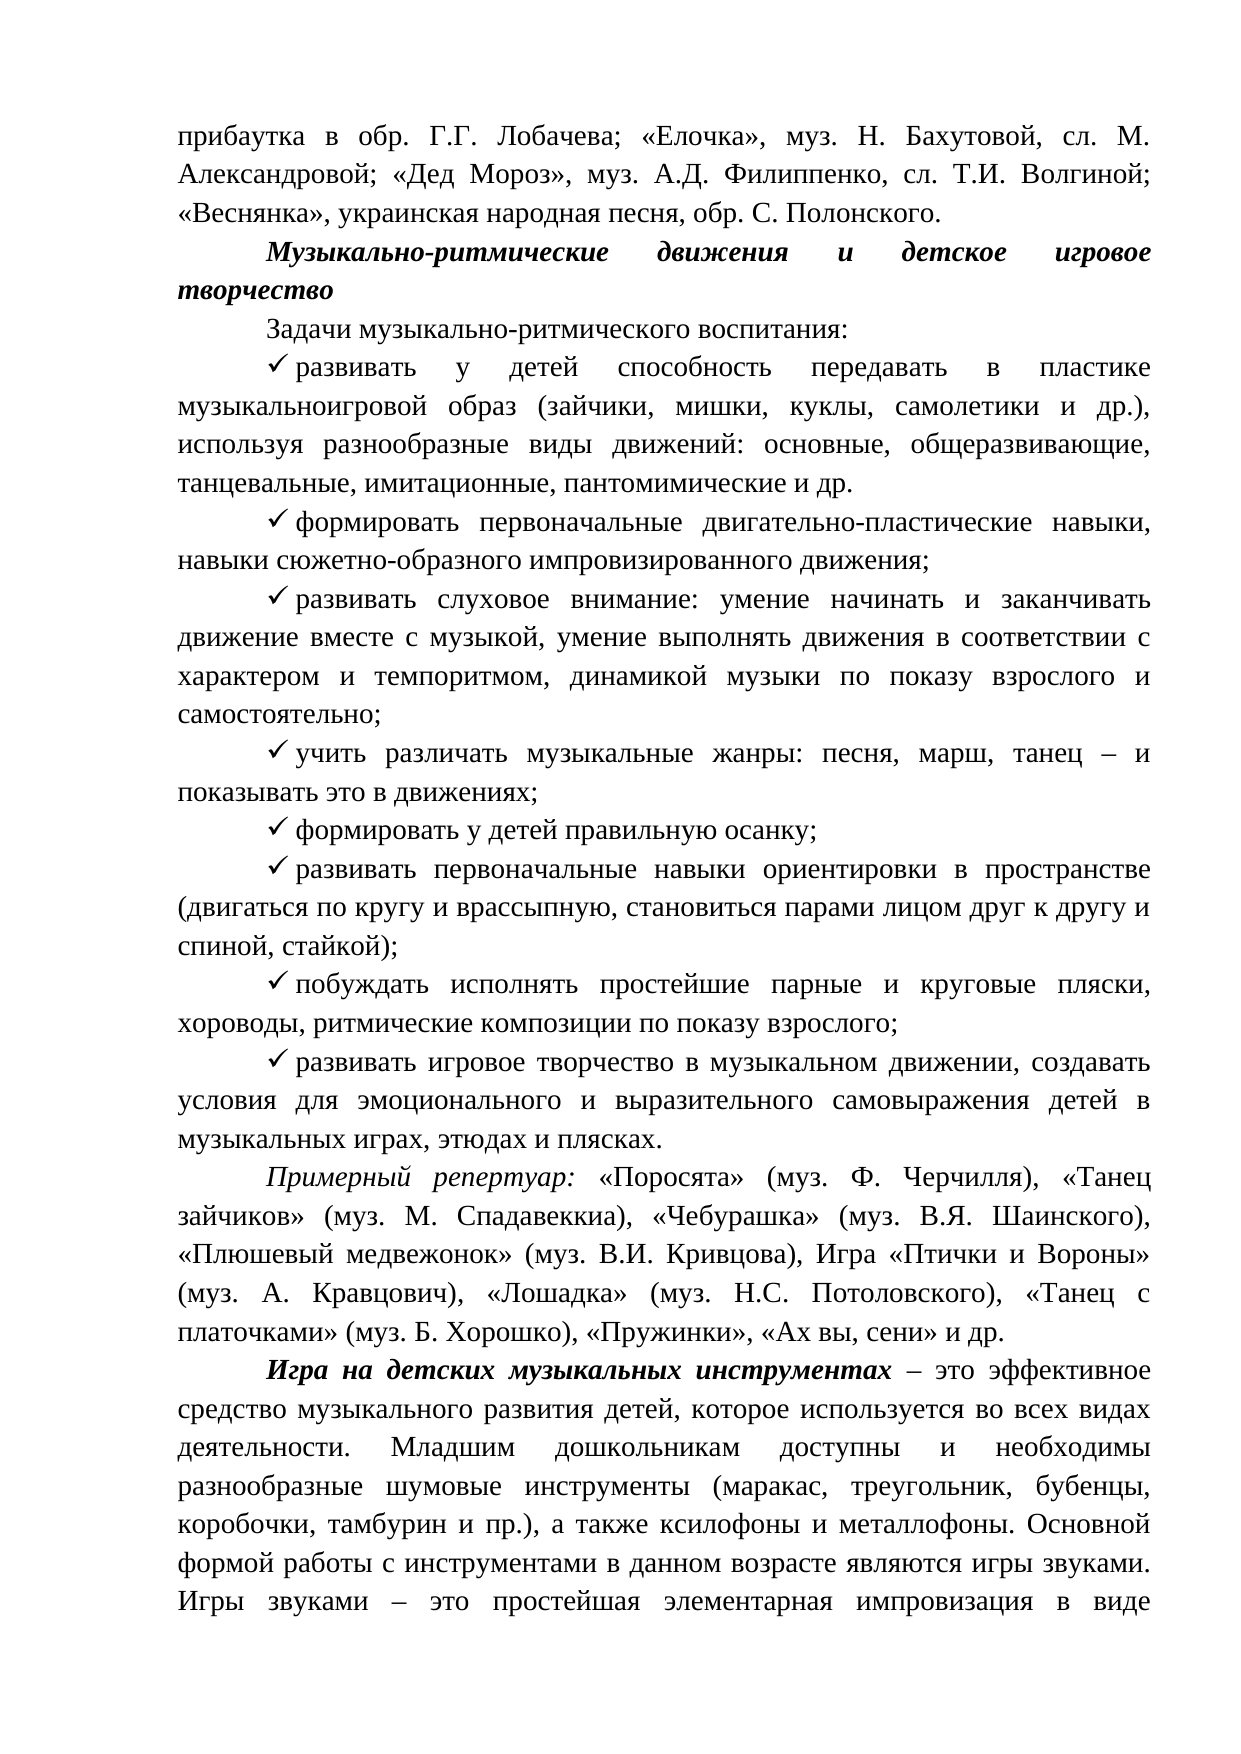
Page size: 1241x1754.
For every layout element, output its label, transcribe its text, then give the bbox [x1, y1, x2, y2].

list побуждать исполнять простейшие парные и круговые пляски, хороводы, ритмические композиции по показу взрослого; [177, 967, 1152, 1039]
list развивать первоначальные навыки ориентировки в пространстве (двигаться по кругу и врассыпную, становиться парами лицом друг к другу и спиной, стайкой); [177, 851, 1152, 962]
text Задачи музыкально-ритмического воспитания: [177, 311, 1152, 344]
list учить различать музыкальные жанры: песня, марш, танец – и показывать это в движениях; [177, 735, 1152, 807]
text Примерный репертуар: «Поросята» (муз. Ф. Черчилля), «Танец зайчиков» (муз. М. Спадавеккиа), «Чебурашка» (муз. В.Я. Шаинского), «Плюшевый медвежонок» (муз. В.И. Кривцова), Игра «Птички и Вороны» (муз. А. Кравцович), «Лошадка» (муз. Н.С. Потоловского), «Танец с платочками» (муз. Б. Хорошко), «Пружинки», «Ах вы, сени» и др. [177, 1159, 1152, 1347]
list развивать у детей способность передавать в пластике музыкальноигровой образ (зайчики, мишки, куклы, самолетики и др.), используя разнообразные виды движений: основные, общеразвивающие, танцевальные, имитационные, пантомимические и др. [177, 349, 1152, 499]
list формировать у детей правильную осанку; [177, 812, 1152, 846]
list развивать слуховое внимание: умение начинать и заканчивать движение вместе с музыкой, умение выполнять движения в соответствии с характером и темпоритмом, динамикой музыки по показу взрослого и самостоятельно; [177, 581, 1152, 730]
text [177, 118, 1152, 229]
list развивать игровое творчество в музыкальном движении, создавать условия для эмоционального и выразительного самовыражения детей в музыкальных играх, этюдах и плясках. [177, 1044, 1152, 1154]
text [177, 1352, 1152, 1617]
list формировать первоначальные двигательно-пластические навыки, навыки сюжетно-образного импровизированного движения; [177, 504, 1152, 576]
text Музыкально-ритмические движения и детское игровое творчество [177, 234, 1152, 306]
